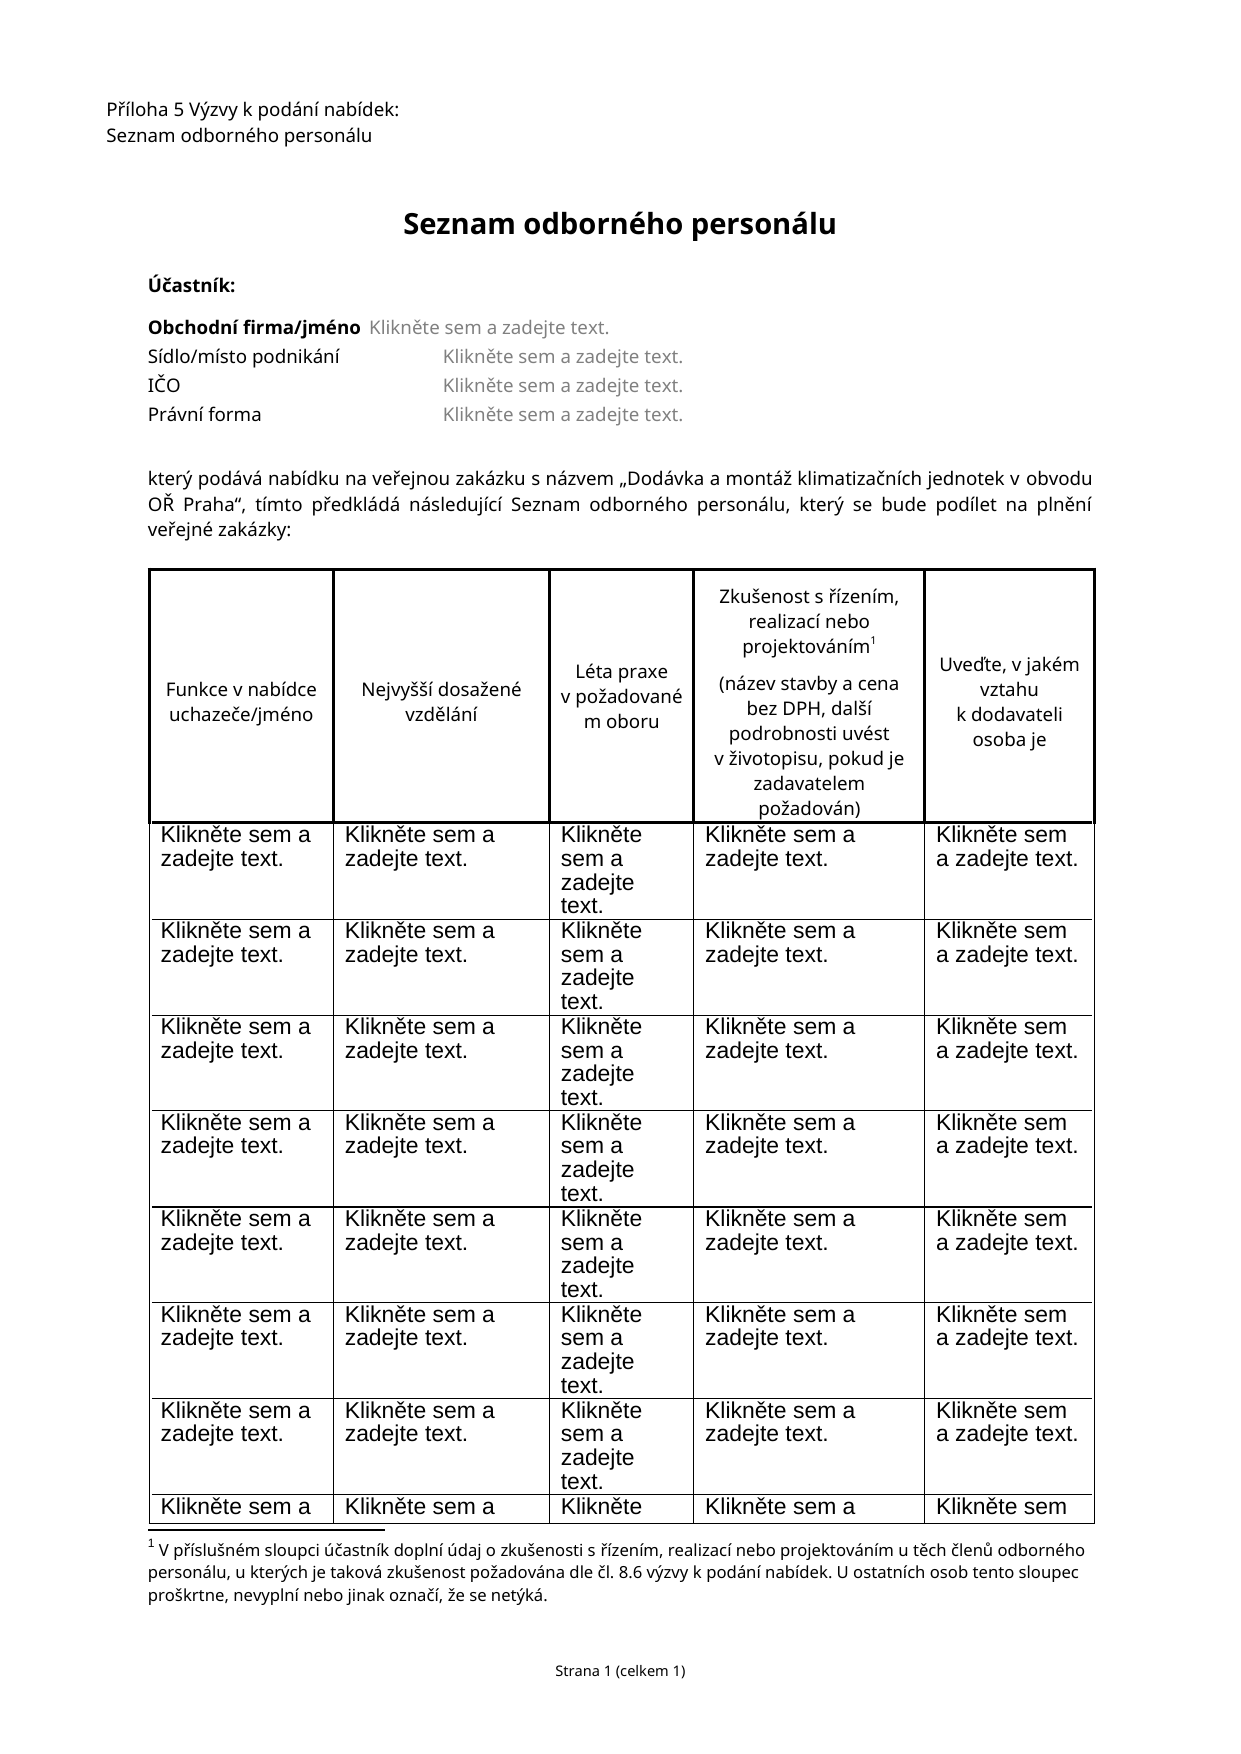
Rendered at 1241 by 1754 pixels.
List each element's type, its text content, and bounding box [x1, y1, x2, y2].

table_header Funkce v nabídce uchazeče/jméno [151, 571, 332, 821]
table_header Léta praxe v požadovaném oboru [551, 571, 692, 821]
text Účastník: [148, 268, 1093, 299]
text Právní forma [148, 398, 1093, 427]
title Seznam odborného personálu [148, 203, 1093, 243]
text IČO [148, 369, 1093, 398]
text Sídlo/místo podnikání [148, 340, 1093, 369]
table_header Nejvyšší dosažené vzdělání [335, 571, 548, 821]
table_header Uveďte, v jakém vztahu k dodavateli osoba je [926, 571, 1093, 821]
text Obchodní firma/jméno [148, 311, 1093, 340]
text který podává nabídku na veřejnou zakázku s názvem „Dodávka a montáž klimatizačních jednotek v obvodu OŘ Praha“, tímto předkládá následující Seznam odborného personálu, který se bude podílet na plnění veřejné zakázky: [148, 465, 1093, 542]
table_header Zkušenost s řízením, realizací nebo projektováním (název stavby a cena bez DPH, další podrobnosti uvést v životopisu, pokud je zadavatelem požadován) [695, 571, 923, 821]
